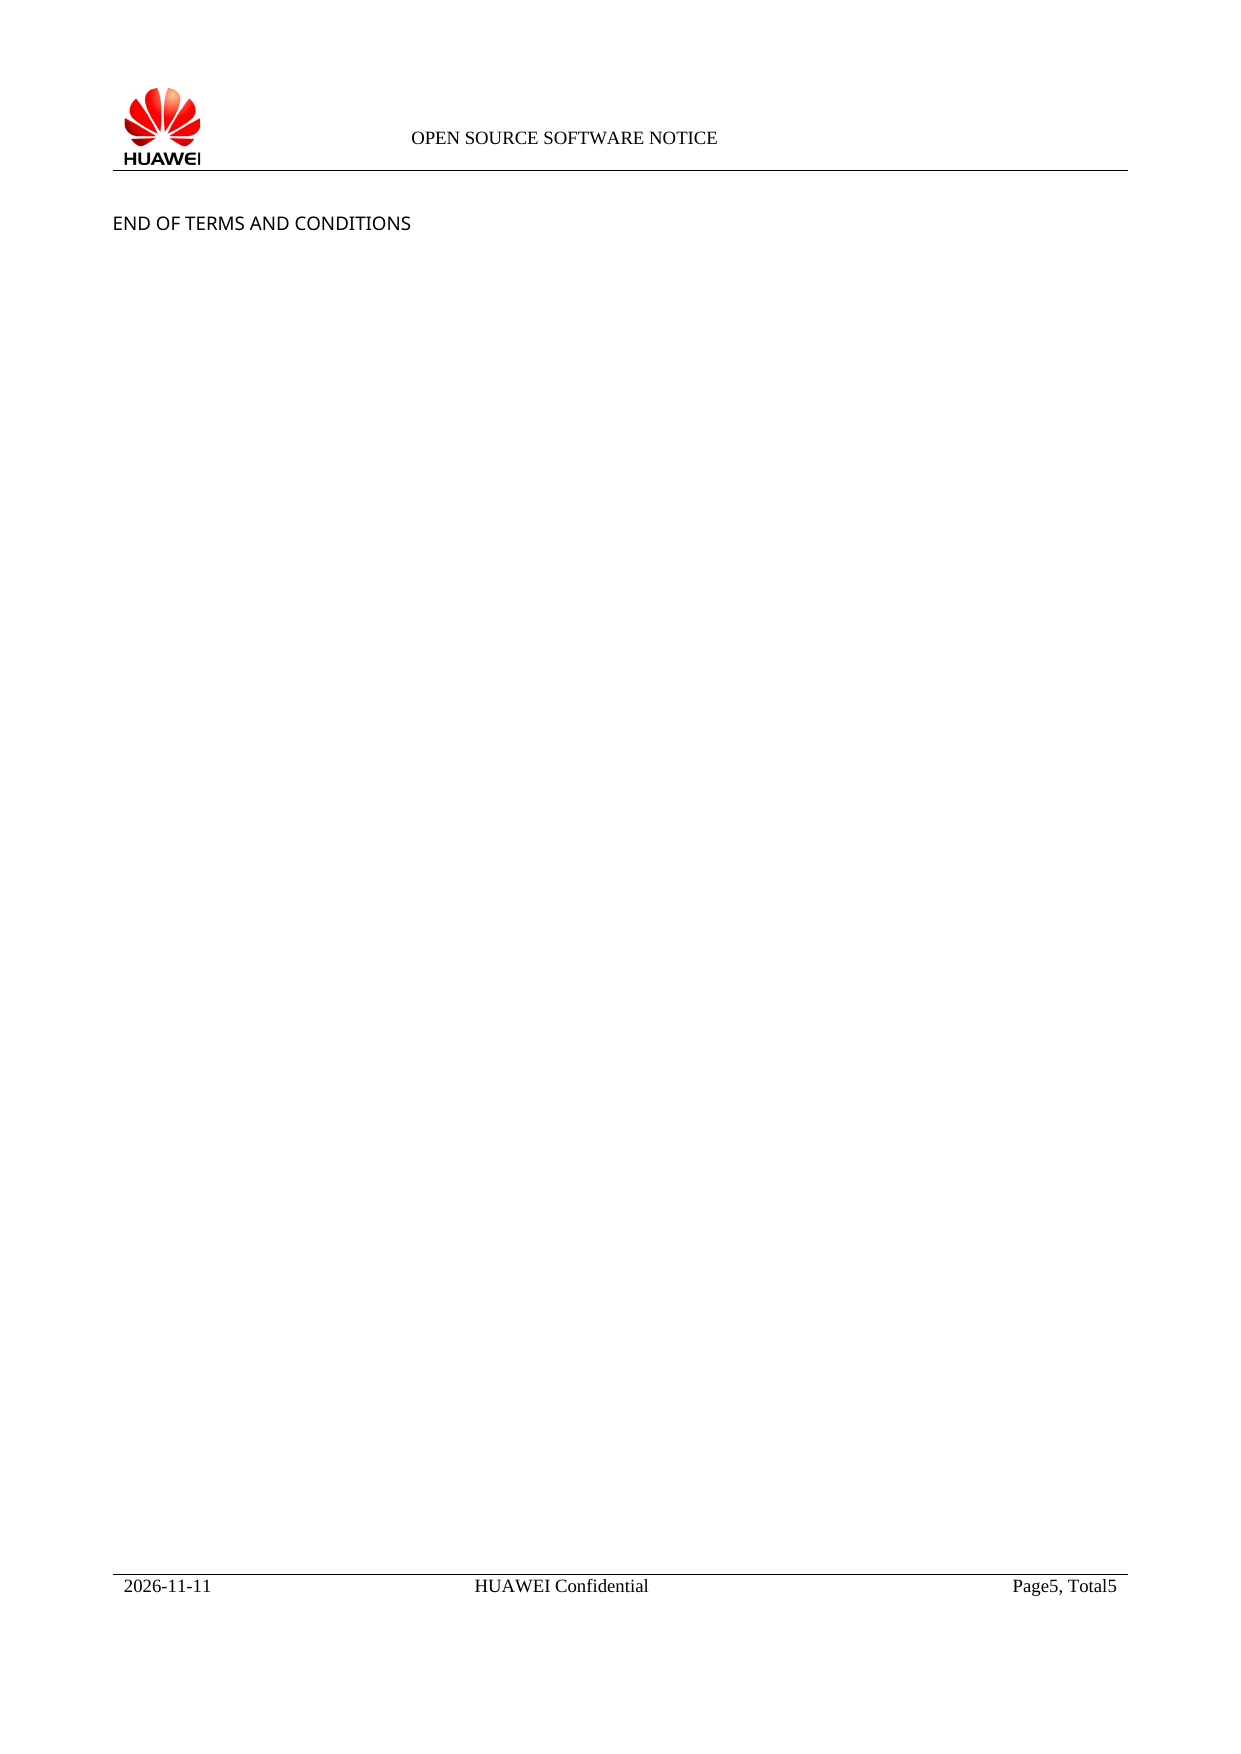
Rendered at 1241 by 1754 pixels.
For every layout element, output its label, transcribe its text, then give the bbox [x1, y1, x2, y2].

text END OF TERMS AND CONDITIONS [112, 206, 1128, 239]
picture [124, 88, 201, 165]
